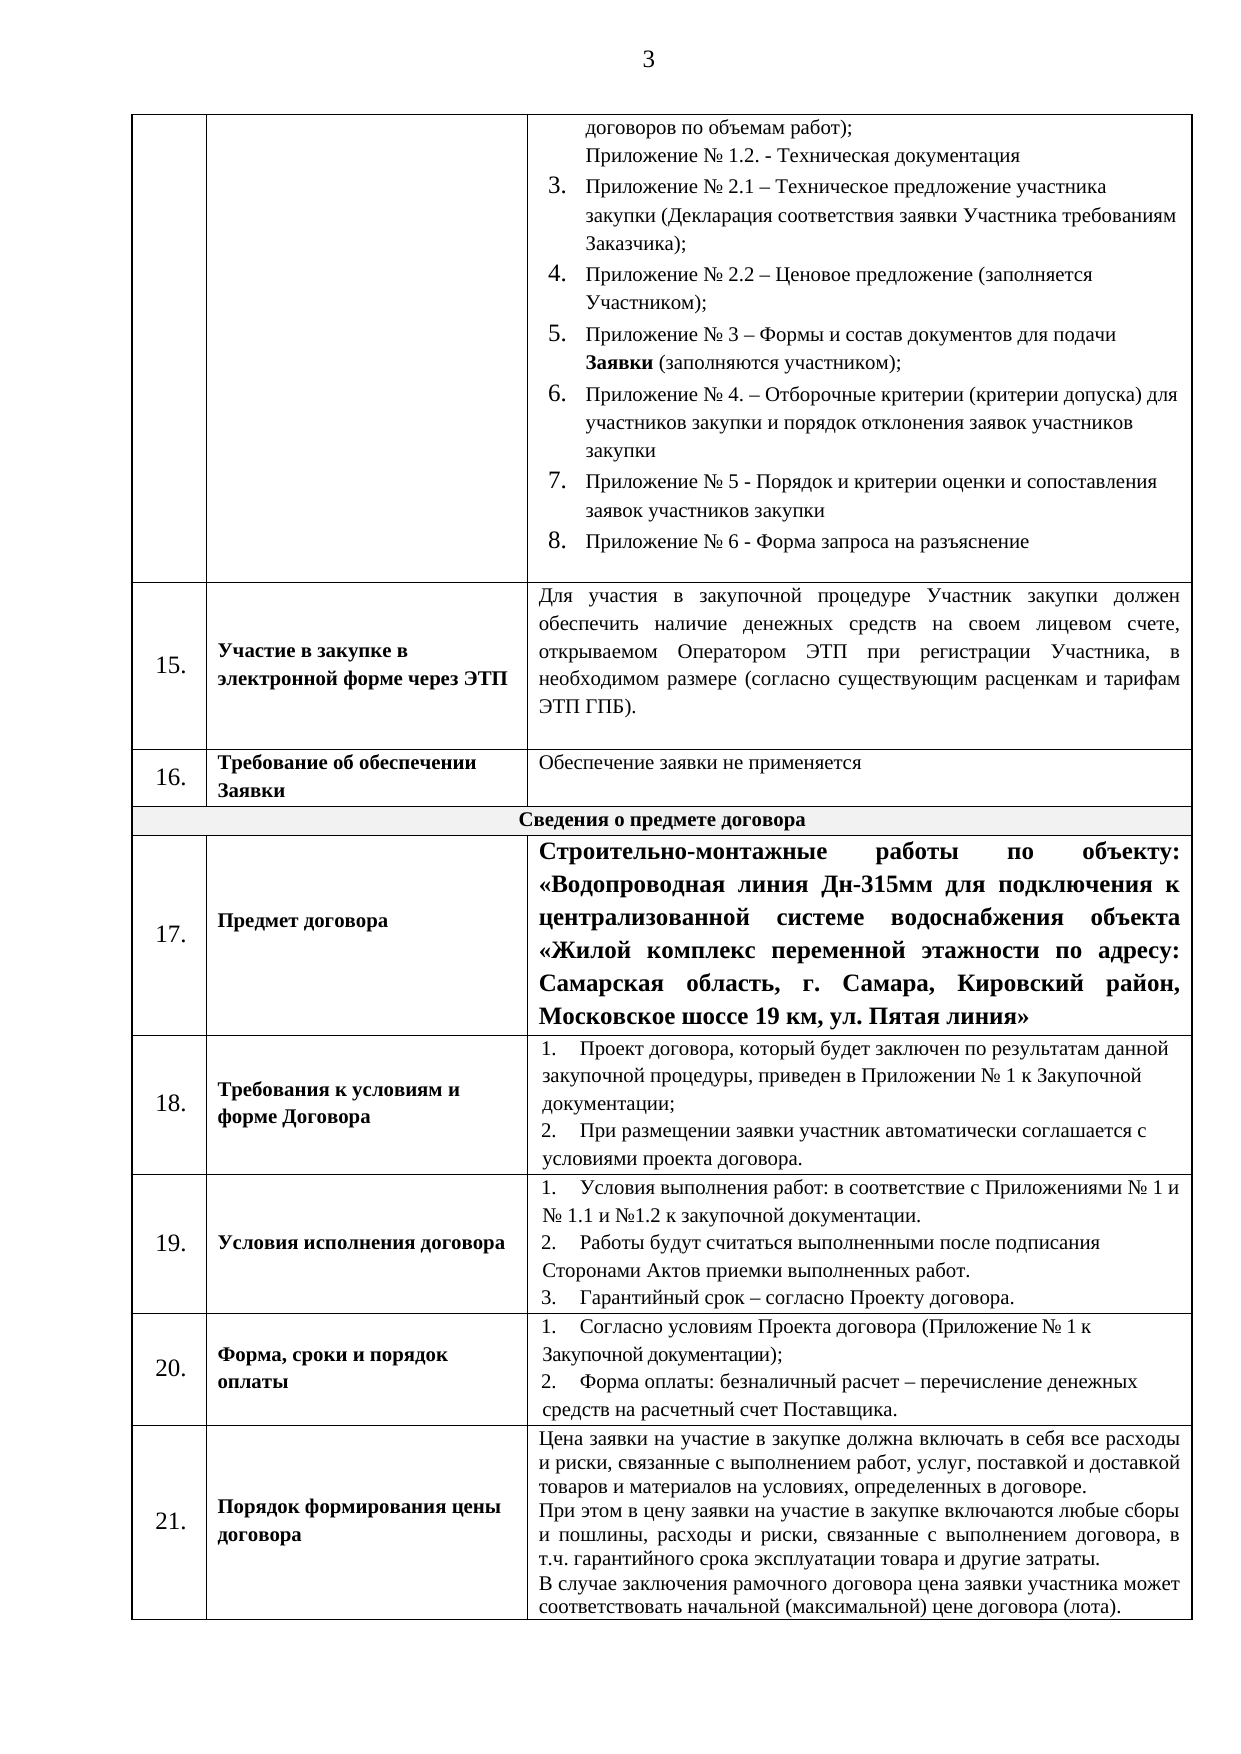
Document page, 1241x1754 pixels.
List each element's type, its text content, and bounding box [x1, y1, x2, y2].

table_cell Условия выполнения работ: в соответствие с Приложениями № 1 и № 1.1 и №1.2 к закупочной документации. Работы будут считаться выполненными после подписания Сторонами Актов приемки выполненных работ. Гарантийный срок – согласно Проекту договора. [528, 1175, 1191, 1313]
table_cell Предмет договора [207, 836, 527, 1034]
table_cell [133, 836, 206, 1034]
table_cell Форма, сроки и порядок оплаты [207, 1314, 527, 1425]
table_cell Цена заявки на участие в закупке должна включать в себя все расходы и риски, связанные с выполнением работ, услуг, поставкой и доставкой товаров и материалов на условиях, определенных в договоре. При этом в цену заявки на участие в закупке включаются любые сборы и пошлины, расходы и риски, связанные с выполнением договора, в т.ч. гарантийного срока эксплуатации товара и другие затраты. В случае заключения рамочного договора цена заявки участника может соответствовать начальной (максимальной) цене договора (лота). [528, 1426, 1191, 1618]
table_cell Условия исполнения договора [207, 1175, 527, 1313]
table_cell Строительно-монтажные работы по объекту: «Водопроводная линия Дн-315мм для подключения к централизованной системе водоснабжения объекта «Жилой комплекс переменной этажности по адресу: Самарская область, г. Самара, Кировский район, Московское шоссе 19 км, ул. Пятая линия» [528, 836, 1191, 1034]
table_cell [133, 1314, 206, 1425]
table_cell Сведения о предмете договора [133, 807, 1191, 835]
table_cell [133, 1426, 206, 1618]
table_cell [133, 115, 206, 582]
table_cell Требования к условиям и форме Договора [207, 1036, 527, 1174]
table_cell [133, 750, 206, 806]
table_cell Для участия в закупочной процедуре Участник закупки должен обеспечить наличие денежных средств на своем лицевом счете, открываемом Оператором ЭТП при регистрации Участника, в необходимом размере (согласно существующим расценкам и тарифам ЭТП ГПБ). [528, 583, 1191, 749]
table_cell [528, 115, 1191, 582]
table_cell Требование об обеспечении Заявки [207, 750, 527, 806]
table_cell [133, 1036, 206, 1174]
table_cell Порядок формирования цены договора [207, 1426, 527, 1618]
table_cell [133, 1175, 206, 1313]
table_cell Проект договора, который будет заключен по результатам данной закупочной процедуры, приведен в Приложении № 1 к Закупочной документации; При размещении заявки участник автоматически соглашается с условиями проекта договора. [528, 1036, 1191, 1174]
table_cell Согласно условиям Проекта договора (Приложение № 1 к Закупочной документации); Форма оплаты: безналичный расчет – перечисление денежных средств на расчетный счет Поставщика. [528, 1314, 1191, 1425]
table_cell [207, 115, 527, 582]
table_cell [133, 583, 206, 749]
table_cell Обеспечение заявки не применяется [528, 750, 1191, 806]
table_cell Участие в закупке в электронной форме через ЭТП [207, 583, 527, 749]
